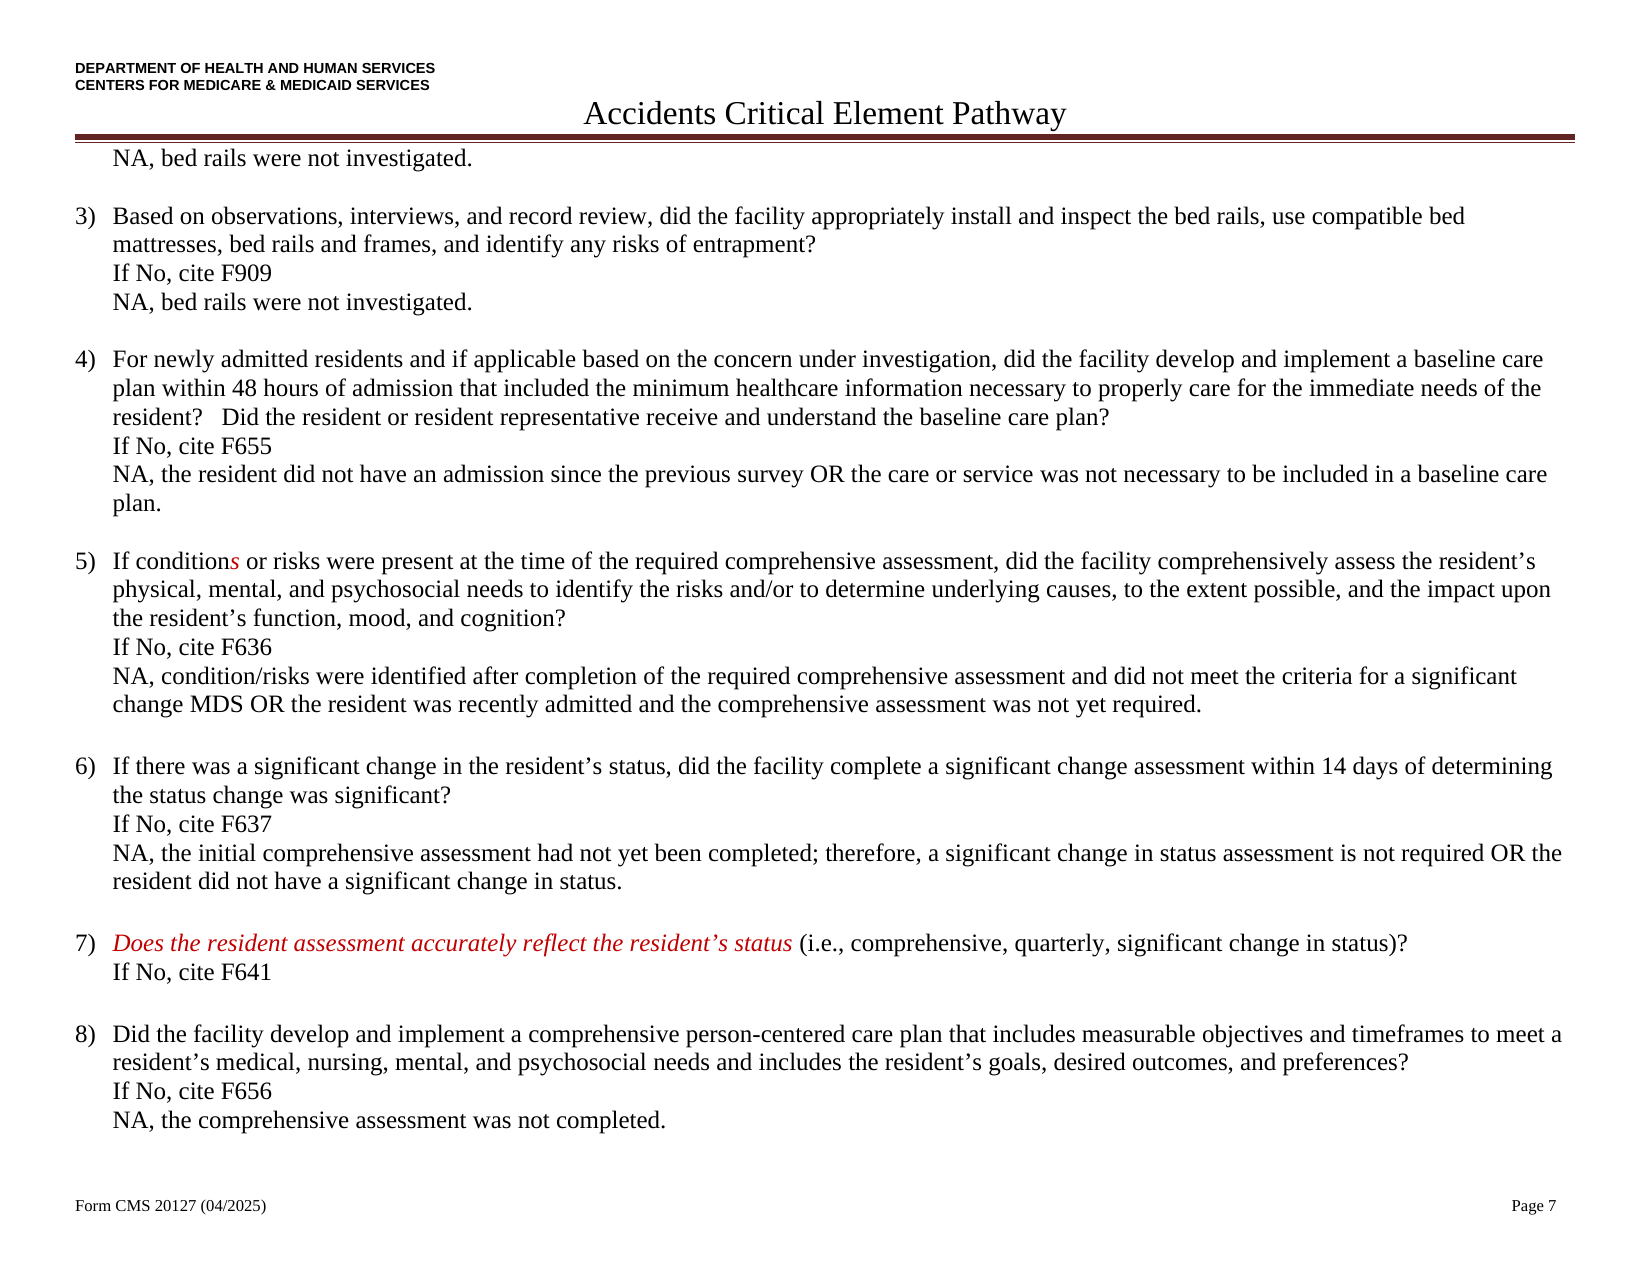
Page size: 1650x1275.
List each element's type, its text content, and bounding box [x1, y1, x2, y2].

list Does the resident assessment accurately reflect the resident’s status (i.e., comprehensive, quarterly, significant change in status)? [75, 928, 1575, 957]
text NA, the comprehensive assessment was not completed. [112, 1105, 1575, 1134]
text If No, cite F655 [112, 431, 1575, 459]
text NA, condition/risks were identified after completion of the required comprehensive assessment and did not meet the criteria for a significant change MDS OR the resident was recently admitted and the comprehensive assessment was not yet required. [112, 661, 1575, 718]
text NA, the resident did not have an admission since the previous survey OR the care or service was not necessary to be included in a baseline care plan. [112, 459, 1575, 517]
text If No, cite F637 [112, 809, 1575, 838]
list Did the facility develop and implement a comprehensive person-centered care plan that includes measurable objectives and timeframes to meet a resident’s medical, nursing, mental, and psychosocial needs and includes the resident’s goals, desired outcomes, and preferences? [75, 1019, 1575, 1076]
text If No, cite F656 [112, 1076, 1575, 1105]
list If conditions or risks were present at the time of the required comprehensive assessment, did the facility comprehensively assess the resident’s physical, mental, and psychosocial needs to identify the risks and/or to determine underlying causes, to the extent possible, and the impact upon the resident’s function, mood, and cognition? [75, 546, 1575, 632]
text NA, bed rails were not investigated. [112, 143, 1575, 172]
text NA, bed rails were not investigated. [112, 287, 1575, 316]
list Based on observations, interviews, and record review, did the facility appropriately install and inspect the bed rails, use compatible bed mattresses, bed rails and frames, and identify any risks of entrapment? [75, 201, 1575, 258]
text NA, the initial comprehensive assessment had not yet been completed; therefore, a significant change in status assessment is not required OR the resident did not have a significant change in status. [112, 838, 1575, 895]
list For newly admitted residents and if applicable based on the concern under investigation, did the facility develop and implement a baseline care plan within 48 hours of admission that included the minimum healthcare information necessary to properly care for the immediate needs of the resident? Did the resident or resident representative receive and understand the baseline care plan? [75, 344, 1575, 431]
text If No, cite F641 [112, 957, 1575, 986]
text If No, cite F636 [112, 632, 1575, 661]
list If there was a significant change in the resident’s status, did the facility complete a significant change assessment within 14 days of determining the status change was significant? [75, 751, 1575, 809]
text If No, cite F909 [112, 258, 1575, 287]
